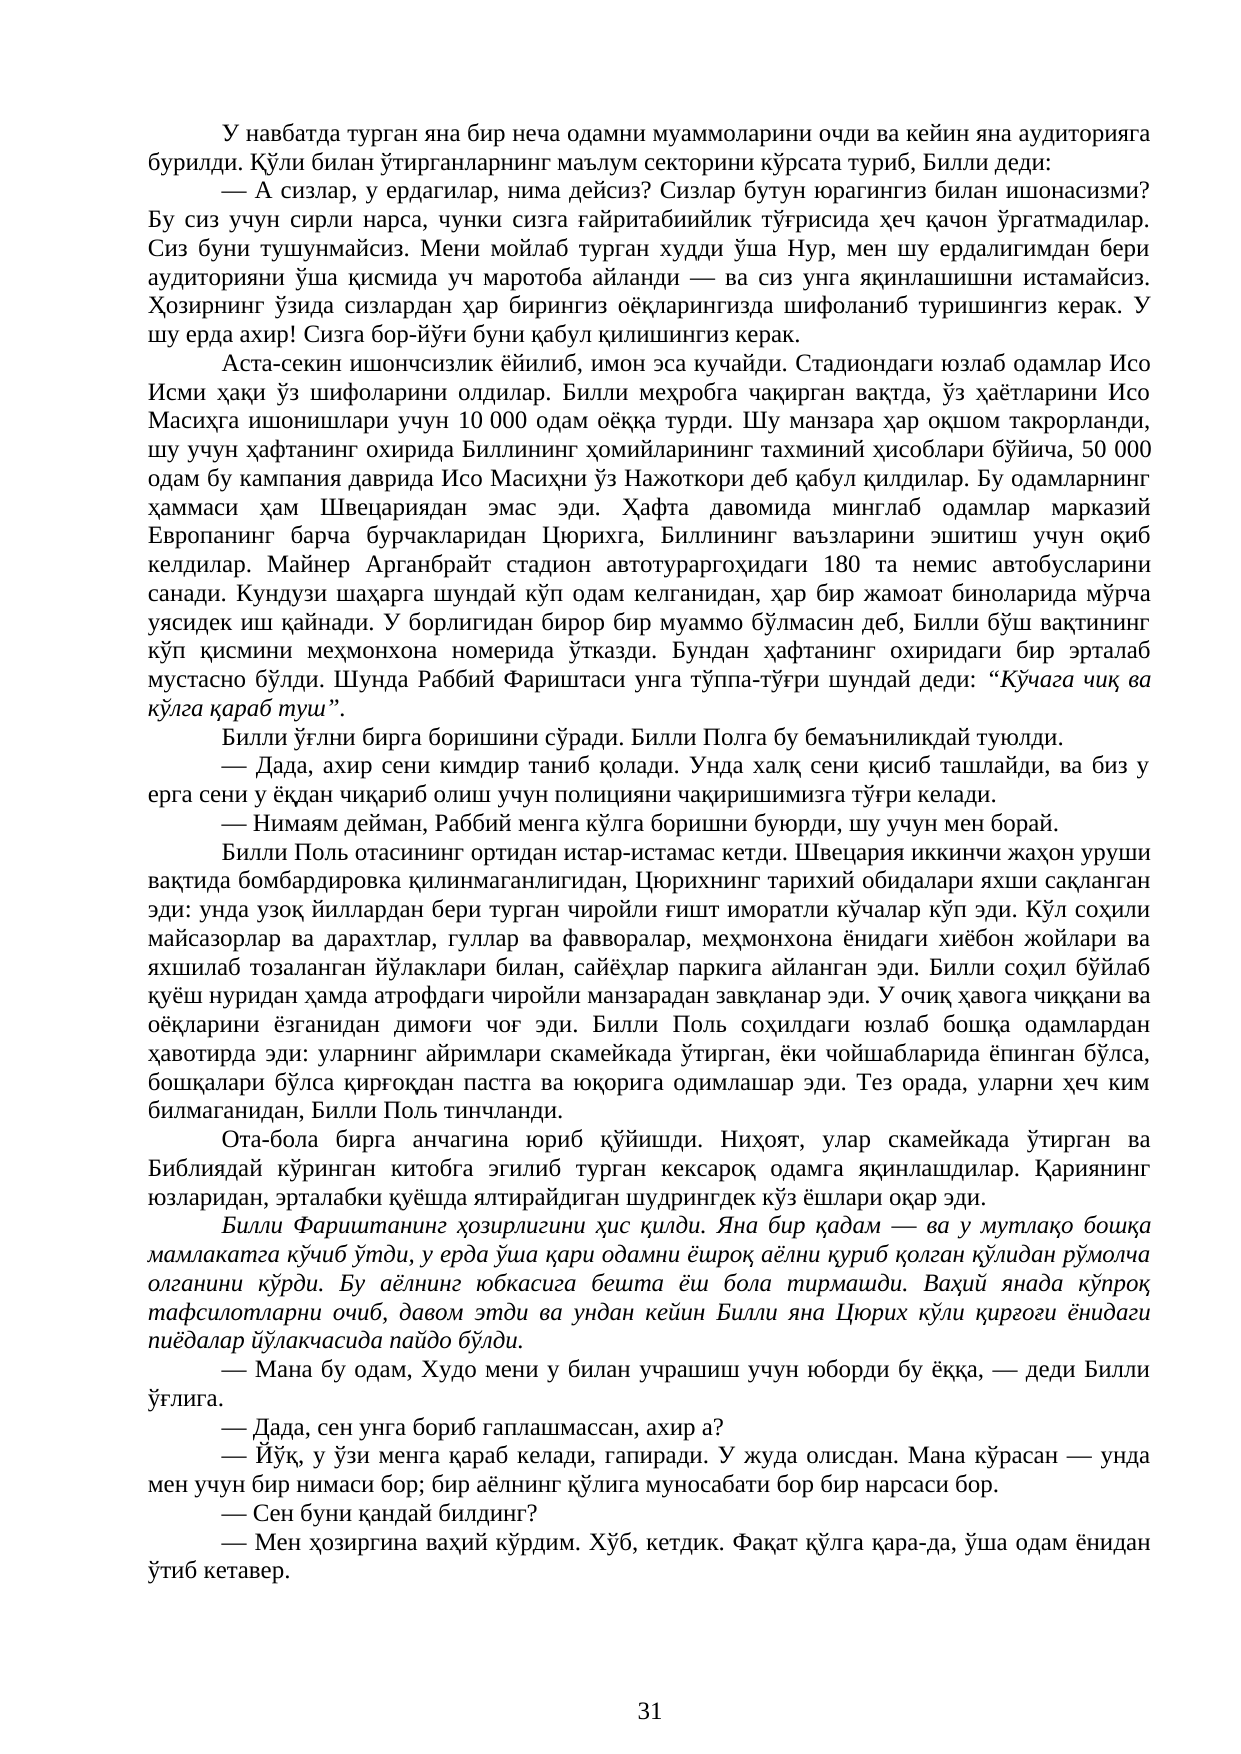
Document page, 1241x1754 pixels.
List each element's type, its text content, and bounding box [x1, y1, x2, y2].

text Аста-секин ишончсизлик ёйилиб, имон эса кучайди. Стадиондаги юзлаб одамлар Исо Исми ҳақи ўз шифоларини олдилар. Билли меҳробга чақирган вақтда, ўз ҳаётларини Исо Масиҳга ишонишлари учун 10 000 одам оёққа турди. Шу манзара ҳар оқшом такрорланди, шу учун ҳафтанинг охирида Биллининг ҳомийларининг тахминий ҳисоблари бўйича, 50 000 одам бу кампания даврида Исо Масиҳни ўз Нажоткори деб қабул қилдилар. Бу одамларнинг ҳаммаси ҳам Швецариядан эмас эди. Ҳафта давомида минглаб одамлар марказий Европанинг барча бурчакларидан Цюрихга, Биллининг ваъзларини эшитиш учун оқиб келдилар. Майнер Арганбрайт стадион автотураргоҳидаги 180 та немис автобусларини санади. Кундузи шаҳарга шундай кўп одам келганидан, ҳар бир жамоат биноларида мўрча уясидек иш қайнади. У борлигидан бирор бир муаммо бўлмасин деб, Билли бўш вақтининг кўп қисмини меҳмонхона номерида ўтказди. Бундан ҳафтанинг охиридаги бир эрталаб мустасно бўлди. Шунда Раббий Фариштаси унга тўппа-тўғри шундай деди: “Кўчага чиқ ва кўлга қараб туш”. [148, 348, 1152, 722]
text Ота-бола бирга анчагина юриб қўйишди. Ниҳоят, улар скамейкада ўтирган ва Библиядай кўринган китобга эгилиб турган кексароқ одамга яқинлашдилар. Қариянинг юзларидан, эрталабки қуёшда ялтирайдиган шудрингдек кўз ёшлари оқар эди. [148, 1124, 1152, 1211]
text Билли Фариштанинг ҳозирлигини ҳис қилди. Яна бир қадам ― ва у мутлақо бошқа мамлакатга кўчиб ўтди, у ерда ўша қари одамни ёшроқ аёлни қуриб қолган қўлидан рўмолча олганини кўрди. Бу аёлнинг юбкасига бешта ёш бола тирмашди. Ваҳий янада кўпроқ тафсилотларни очиб, давом этди ва ундан кейин Билли яна Цюрих кўли қирғоғи ёнидаги пиёдалар йўлакчасида пайдо бўлди. [148, 1211, 1152, 1354]
text У навбатда турган яна бир неча одамни муаммоларини очди ва кейин яна аудиторияга бурилди. Қўли билан ўтирганларнинг маълум секторини кўрсата туриб, Билли деди: [148, 118, 1152, 176]
text Билли ўғлни бирга боришини сўради. Билли Полга бу бемаъниликдай туюлди. [148, 722, 1152, 751]
text ― А сизлар, у ердагилар, нима дейсиз? Сизлар бутун юрагингиз билан ишонасизми? Бу сиз учун сирли нарса, чунки сизга ғайритабиийлик тўғрисида ҳеч қачон ўргатмадилар. Сиз буни тушунмайсиз. Мени мойлаб турган худди ўша Нур, мен шу ердалигимдан бери аудиторияни ўша қисмида уч маротоба айланди ― ва сиз унга яқинлашишни истамайсиз. Ҳозирнинг ўзида сизлардан ҳар бирингиз оёқларингизда шифоланиб туришингиз керак. У шу ерда ахир! Сизга бор-йўғи буни қабул қилишингиз керак. [148, 176, 1152, 348]
text Билли Поль отасининг ортидан истар-истамас кетди. Швецария иккинчи жаҳон уруши вақтида бомбардировка қилинмаганлигидан, Цюрихнинг тарихий обидалари яхши сақланган эди: унда узоқ йиллардан бери турган чиройли ғишт иморатли кўчалар кўп эди. Кўл соҳили майсазорлар ва дарахтлар, гуллар ва фавворалар, меҳмонхона ёнидаги хиёбон жойлари ва яхшилаб тозаланган йўлаклари билан, сайёҳлар паркига айланган эди. Билли соҳил бўйлаб қуёш нуридан ҳамда атрофдаги чиройли манзарадан завқланар эди. У очиқ ҳавога чиққани ва оёқларини ёзганидан димоғи чоғ эди. Билли Поль соҳилдаги юзлаб бошқа одамлардан ҳавотирда эди: уларнинг айримлари скамейкада ўтирган, ёки чойшабларида ёпинган бўлса, бошқалари бўлса қирғоқдан пастга ва юқорига одимлашар эди. Тез орада, уларни ҳеч ким билмаганидан, Билли Поль тинчланди. [148, 837, 1152, 1124]
text ― Мен ҳозиргина ваҳий кўрдим. Хўб, кетдик. Фақат қўлга қара-да, ўша одам ёнидан ўтиб кетавер. [148, 1527, 1152, 1584]
text ― Мана бу одам, Худо мени у билан учрашиш учун юборди бу ёққа, ― деди Билли ўғлига. [148, 1354, 1152, 1412]
text ― Йўқ, у ўзи менга қараб келади, гапиради. У жуда олисдан. Мана кўрасан ― унда мен учун бир нимаси бор; бир аёлнинг қўлига муносабати бор бир нарсаси бор. [148, 1441, 1152, 1498]
text ― Сен буни қандай билдинг? [148, 1498, 1152, 1527]
text ― Нимаям дейман, Раббий менга кўлга боришни буюрди, шу учун мен борай. [148, 808, 1152, 837]
text ― Дада, сен унга бориб гаплашмассан, ахир а? [148, 1412, 1152, 1441]
text ― Дада, ахир сени кимдир таниб қолади. Унда халқ сени қисиб ташлайди, ва биз у ерга сени у ёқдан чиқариб олиш учун полицияни чақиришимизга тўғри келади. [148, 751, 1152, 808]
